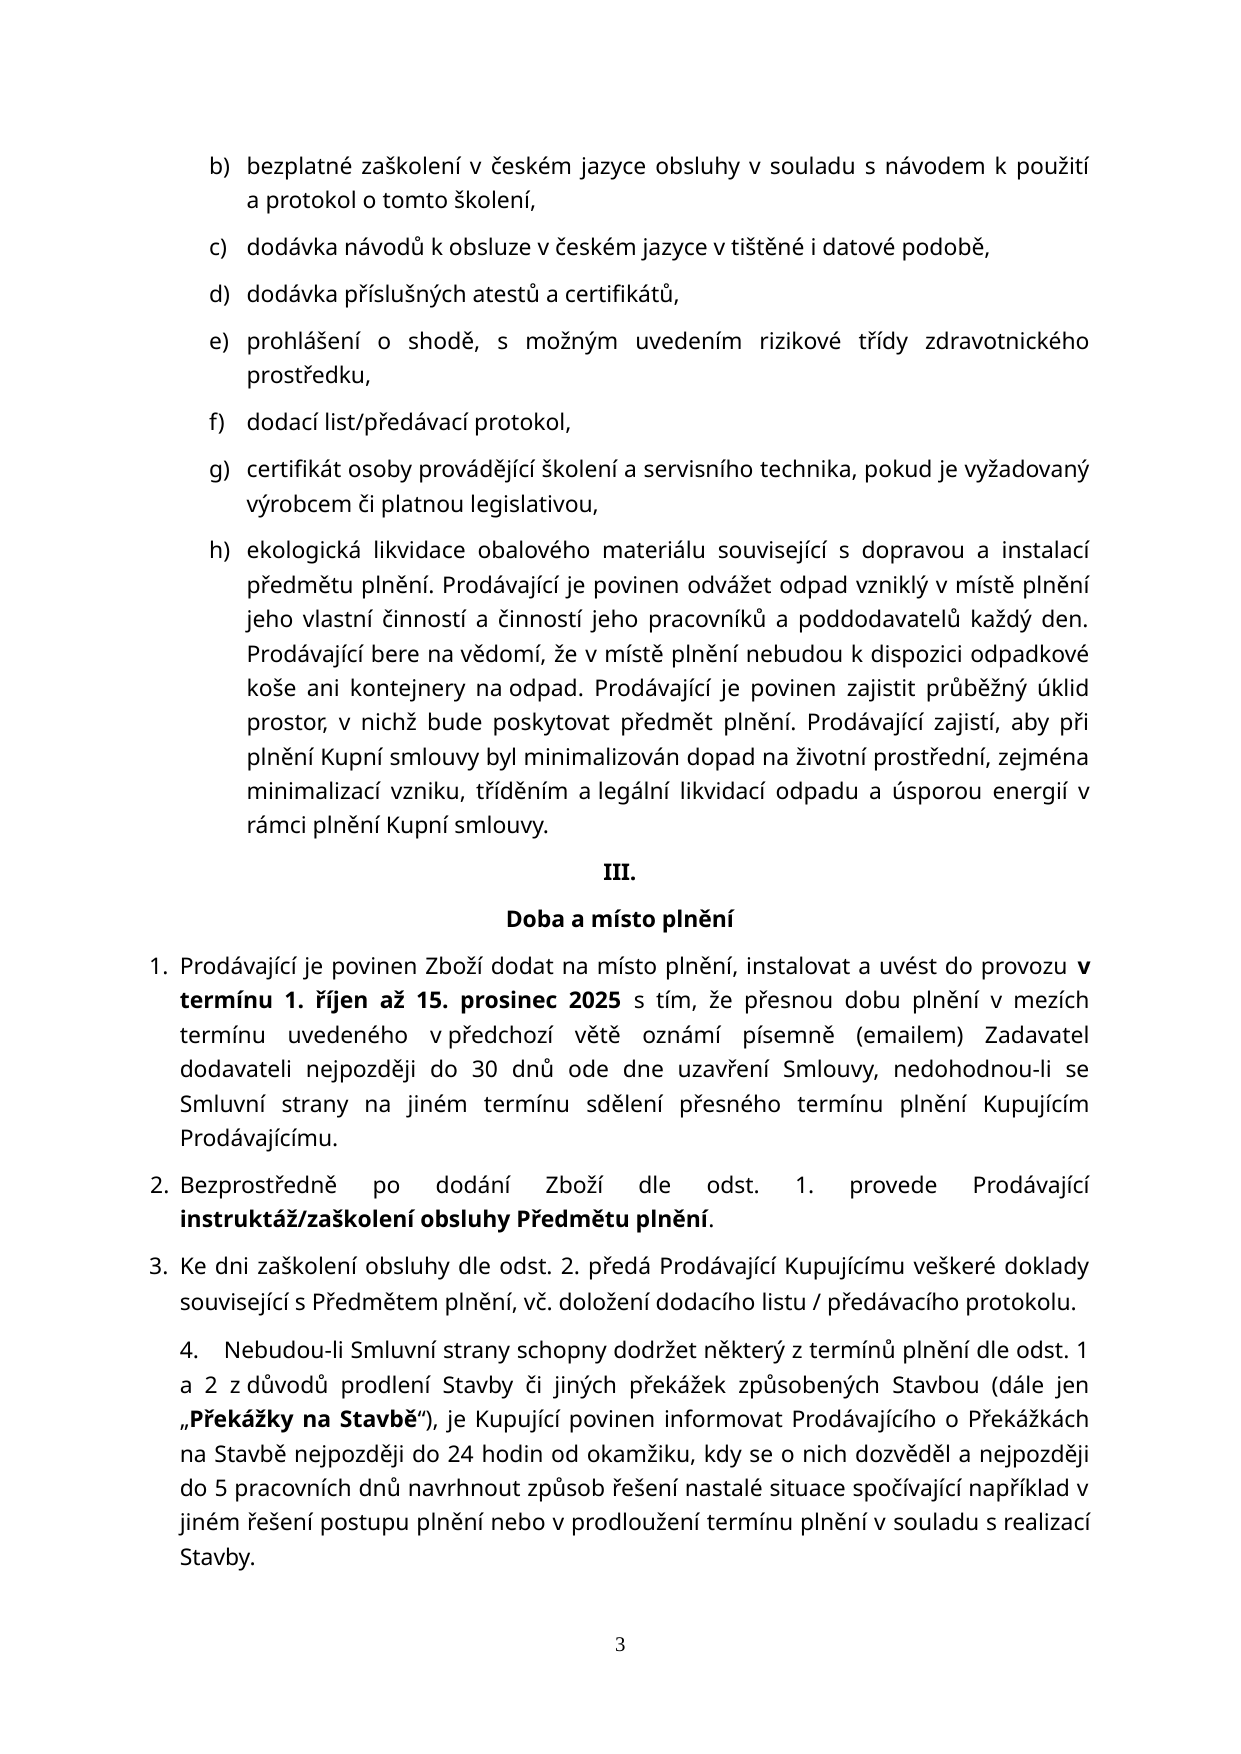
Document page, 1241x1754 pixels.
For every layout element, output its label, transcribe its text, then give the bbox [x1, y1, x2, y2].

list ekologická likvidace obalového materiálu související s dopravou a instalací předmětu plnění. Prodávající je povinen odvážet odpad vzniklý v místě plnění jeho vlastní činností a činností jeho pracovníků a poddodavatelů každý den. Prodávající bere na vědomí, že v místě plnění nebudou k dispozici odpadkové koše ani kontejnery na odpad. Prodávající je povinen zajistit průběžný úklid prostor, v nichž bude poskytovat předmět plnění. Prodávající zajistí, aby při plnění Kupní smlouvy byl minimalizován dopad na životní prostřední, zejména minimalizací vzniku, tříděním a legální likvidací odpadu a úsporou energií v rámci plnění Kupní smlouvy. [209, 534, 1090, 841]
list Ke dni zaškolení obsluhy dle odst. 2. předá Prodávající Kupujícímu veškeré doklady související s Předmětem plnění, vč. doložení dodacího listu / předávacího protokolu. [149, 1250, 1090, 1317]
list bezplatné zaškolení v českém jazyce obsluhy v souladu s návodem k použití a protokol o tomto školení, [209, 150, 1090, 216]
list Bezprostředně po dodání Zboží dle odst. 1. provede Prodávající instruktáž/zaškolení obsluhy Předmětu plnění. [150, 1169, 1090, 1234]
text Doba a místo plnění [150, 903, 1089, 934]
list Prodávající je povinen Zboží dodat na místo plnění, instalovat a uvést do provozu v termínu 1. říjen až 15. prosinec 2025 s tím, že přesnou dobu plnění v mezích termínu uvedeného v předchozí větě oznámí písemně (emailem) Zadavatel dodavateli nejpozději do 30 dnů ode dne uzavření Smlouvy, nedohodnou-li se Smluvní strany na jiném termínu sdělení přesného termínu plnění Kupujícím Prodávajícímu. [149, 950, 1090, 1153]
list dodací list/předávací protokol, [209, 406, 1090, 437]
list Nebudou-li Smluvní strany schopny dodržet některý z termínů plnění dle odst. 1 a 2 z důvodů prodlení Stavby či jiných překážek způsobených Stavbou (dále jen „Překážky na Stavbě“), je Kupující povinen informovat Prodávajícího o Překážkách na Stavbě nejpozději do 24 hodin od okamžiku, kdy se o nich dozvěděl a nejpozději do 5 pracovních dnů navrhnout způsob řešení nastalé situace spočívající například v jiném řešení postupu plnění nebo v prodloužení termínu plnění v souladu s realizací Stavby. [179, 1334, 1090, 1572]
list prohlášení o shodě, s možným uvedením rizikové třídy zdravotnického prostředku, [209, 325, 1090, 391]
text III. [150, 856, 1089, 887]
list dodávka příslušných atestů a certifikátů, [209, 278, 1090, 309]
list dodávka návodů k obsluze v českém jazyce v tištěné i datové podobě, [209, 231, 1090, 262]
list certifikát osoby provádějící školení a servisního technika, pokud je vyžadovaný výrobcem či platnou legislativou, [209, 453, 1090, 519]
